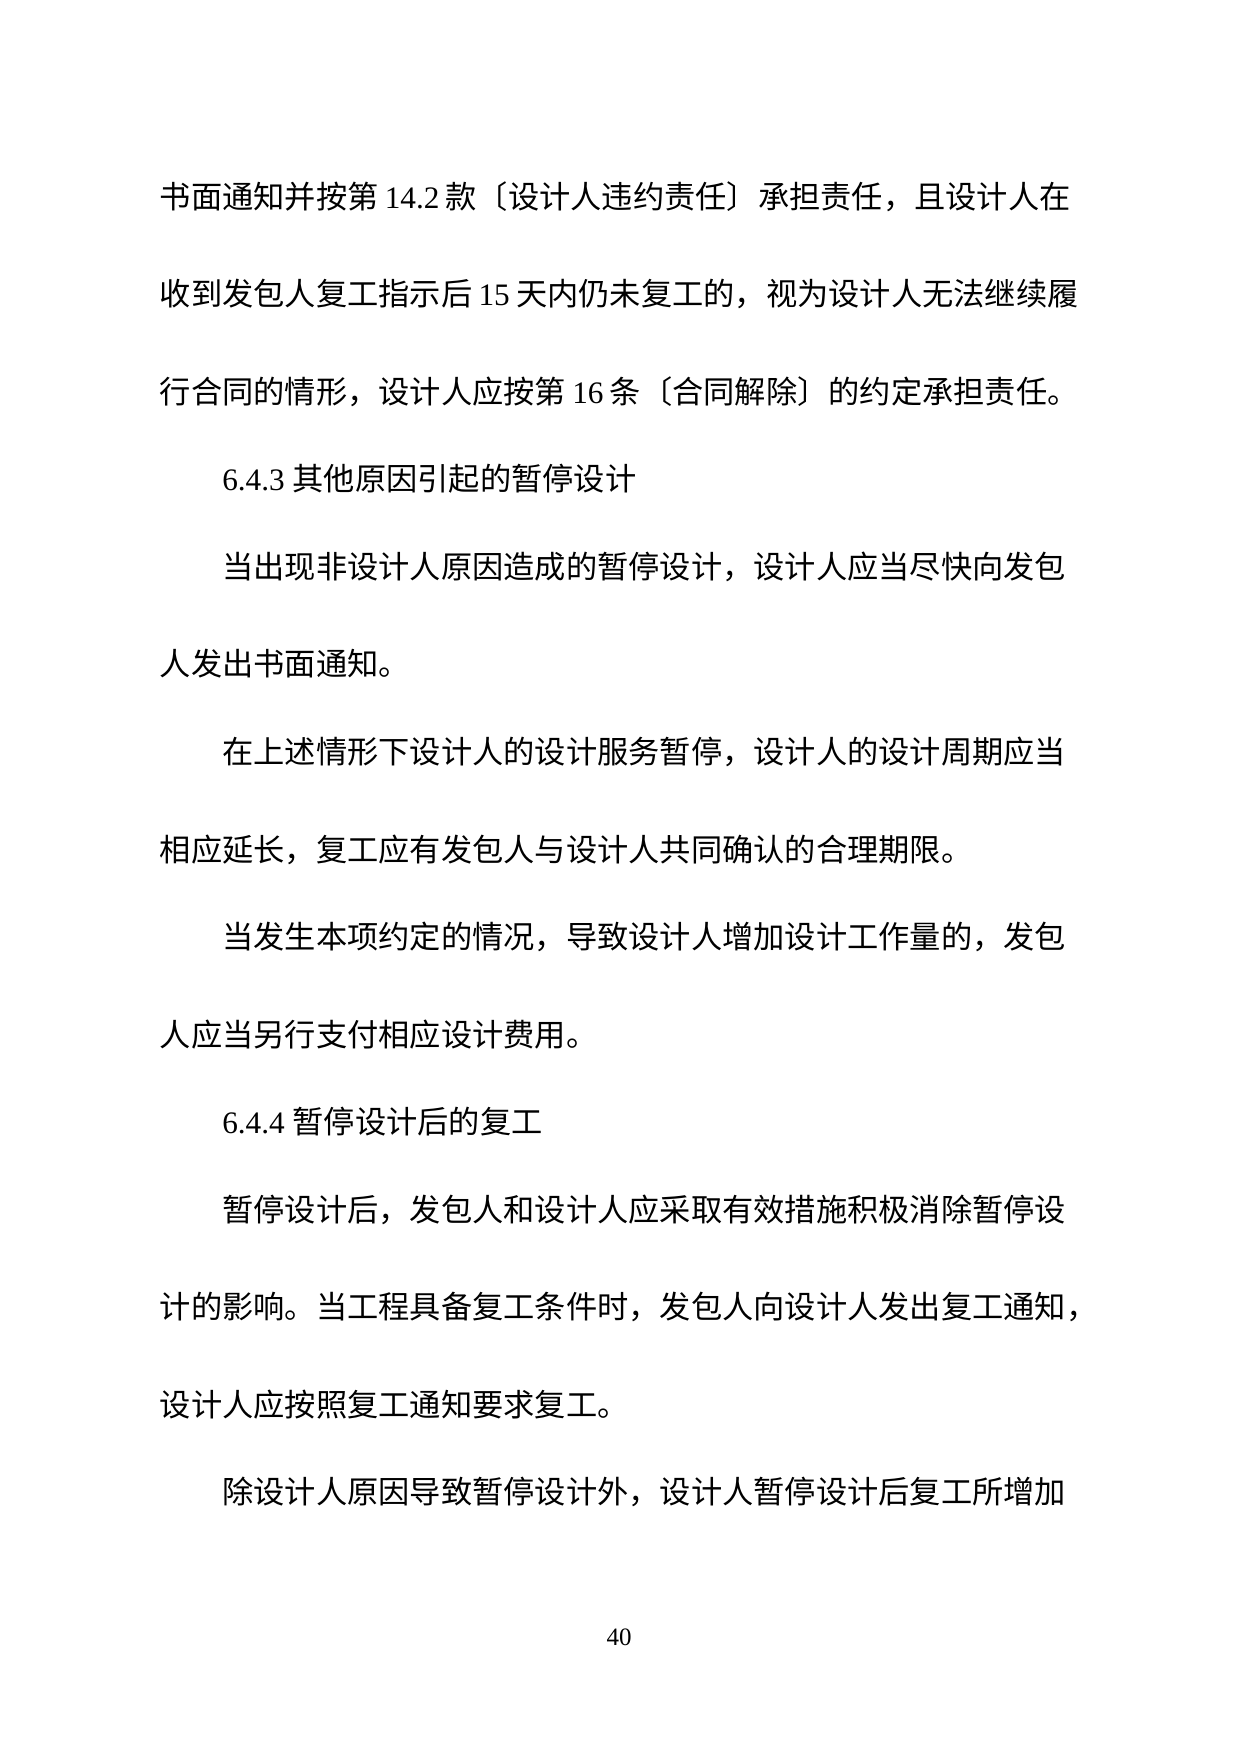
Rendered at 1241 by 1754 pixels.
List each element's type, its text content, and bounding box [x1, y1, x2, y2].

text 6.4.3 其他原因引起的暂停设计 [159, 444, 1078, 509]
text 6.4.4 暂停设计后的复工 [159, 1087, 1078, 1152]
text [159, 162, 1078, 422]
text 暂停设计后，发包人和设计人应采取有效措施积极消除暂停设计的影响。当工程具备复工条件时，发包人向设计人发出复工通知，设计人应按照复工通知要求复工。 [159, 1175, 1078, 1435]
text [159, 1458, 1078, 1523]
text 当发生本项约定的情况，导致设计人增加设计工作量的，发包人应当另行支付相应设计费用。 [159, 902, 1078, 1065]
text 在上述情形下设计人的设计服务暂停，设计人的设计周期应当相应延长，复工应有发包人与设计人共同确认的合理期限。 [159, 717, 1078, 880]
text 当出现非设计人原因造成的暂停设计，设计人应当尽快向发包人发出书面通知。 [159, 532, 1078, 695]
